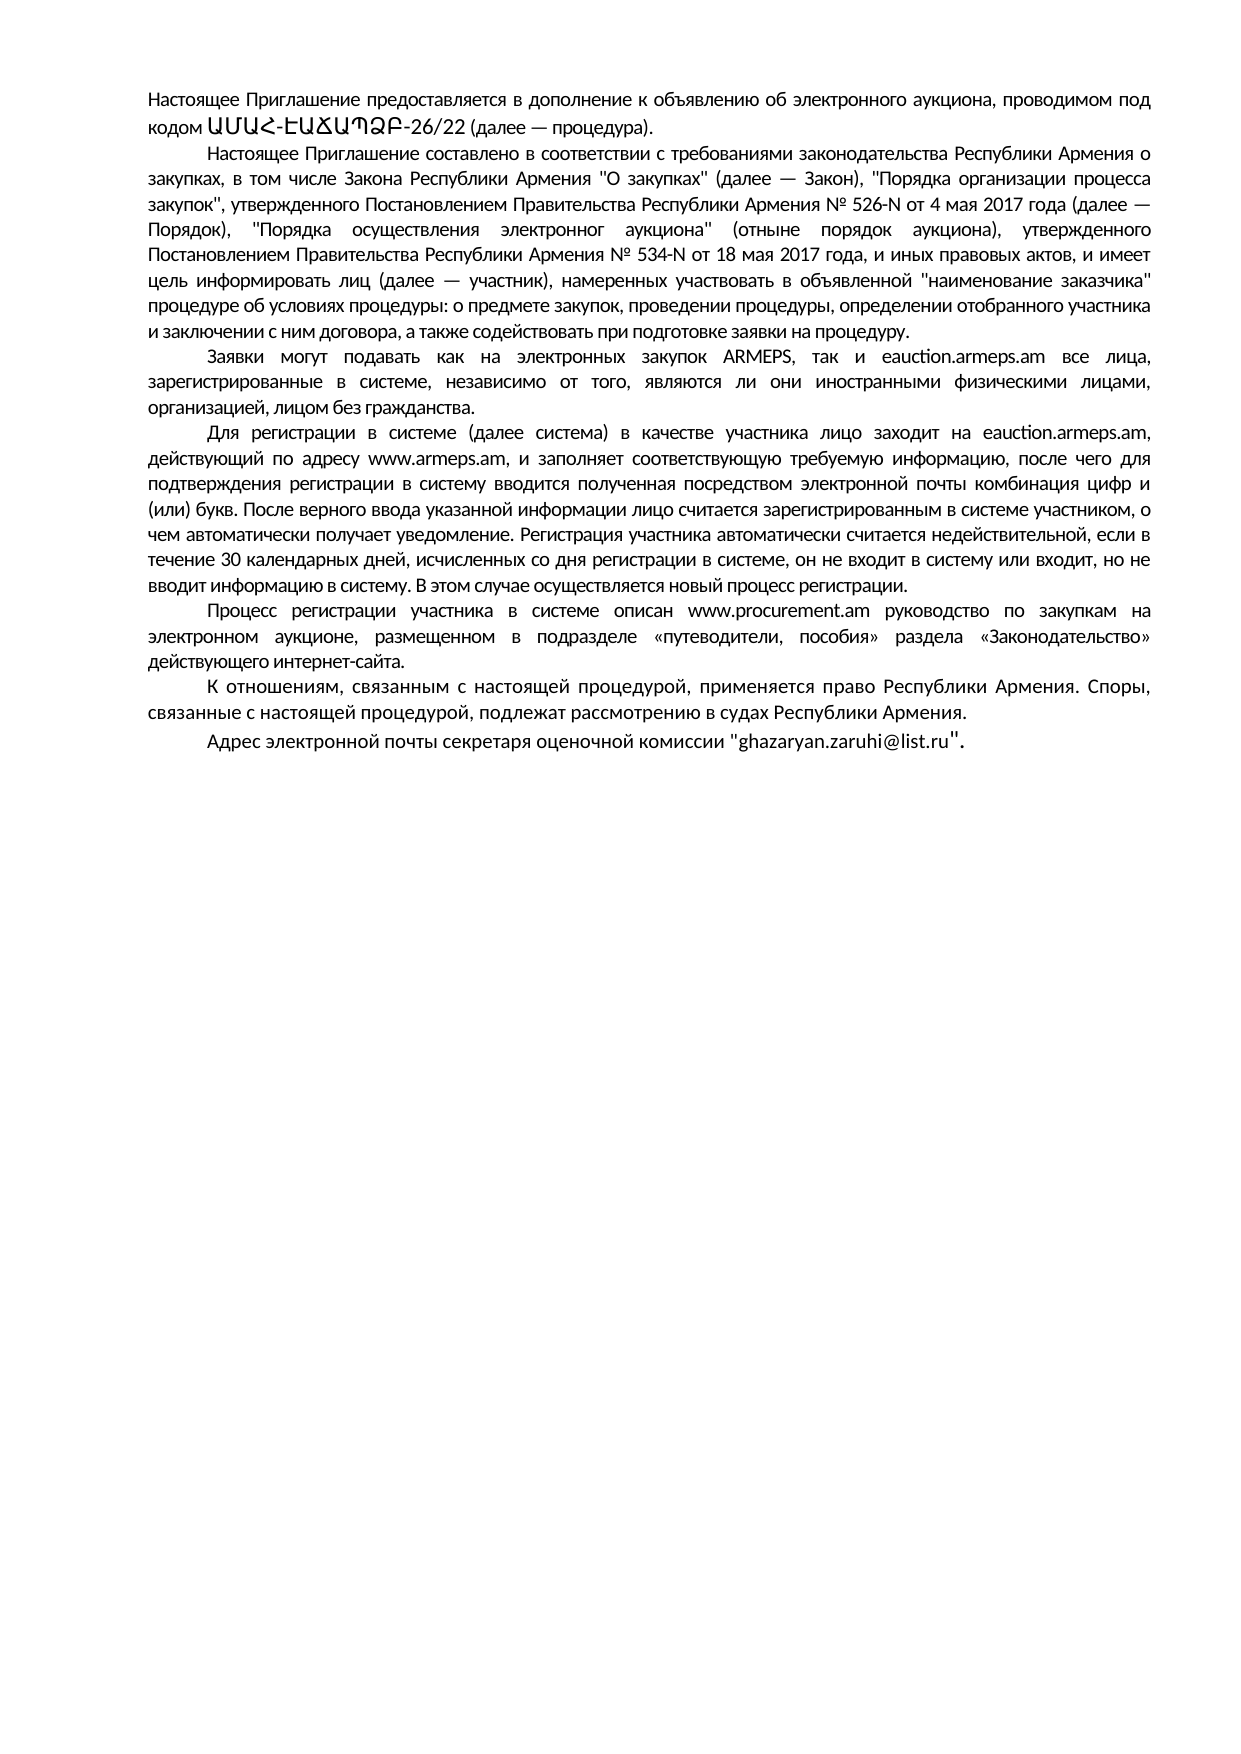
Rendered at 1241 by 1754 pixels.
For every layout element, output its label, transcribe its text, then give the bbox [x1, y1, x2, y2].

text Для регистрации в системе (далее система) в качестве участника лицо заходит на eauction.armeps.am, действующий по адресу www.armeps.am, и заполняет соответствующую требуемую информацию, после чего для подтверждения регистрации в систему вводится полученная посредством электронной почты комбинация цифр и (или) букв. После верного ввода указанной информации лицо считается зарегистрированным в системе участником, о чем автоматически получает уведомление. Регистрация участника автоматически считается недействительной, если в течение 30 календарных дней, исчисленных со дня регистрации в системе, он не входит в систему или входит, но не вводит информацию в систему. В этом случае осуществляется новый процесс регистрации. [148, 419, 1152, 597]
text К отношениям, связанным с настоящей процедурой, применяется право Республики Армения. Споры, связанные с настоящей процедурой, подлежат рассмотрению в судах Республики Армения. [148, 674, 1152, 724]
text Заявки могут подавать как на электронных закупок ARMEPS, так и eauction.armeps.am все лица, зарегистрированные в системе, независимо от того, являются ли они иностранными физическими лицами, организацией, лицом без гражданства. [148, 343, 1152, 419]
text Процесс регистрации участника в системе описан www.procurement.am руководство по закупкам на электронном аукционе, размещенном в подразделе «путеводители, пособия» раздела «Законодательство» действующего интернет-сайта. [148, 597, 1152, 674]
text Настоящее Приглашение предоставляется в дополнение к объявлению об электронного аукциона, проводимом под кодом ԱՄԱՀ-ԷԱՃԱՊՁԲ-26/22 (далее — процедура). [148, 86, 1152, 140]
text Настоящее Приглашение составлено в соответствии с требованиями законодательства Республики Армения о закупках, в том числе Закона Республики Армения "О закупках" (далее — Закон), "Порядка организации процесса закупок", утвержденного Постановлением Правительства Республики Армения № 526-N от 4 мая 2017 года (далее — Порядок), "Порядка осуществления электронног аукциона" (отныне порядок аукциона), утвержденного Постановлением Правительства Республики Армения № 534-N от 18 мая 2017 года, и иных правовых актов, и имеет цель информировать лиц (далее — участник), намеренных участвовать в объявленной "наименование заказчика" процедуре об условиях процедуры: о предмете закупок, проведении процедуры, определении отобранного участника и заключении с ним договора, а также содействовать при подготовке заявки на процедуру. [148, 140, 1152, 343]
text Адрес электронной почты секретаря оценочной комиссии "ghazaryan.zaruhi@list.ru". [148, 724, 1152, 755]
